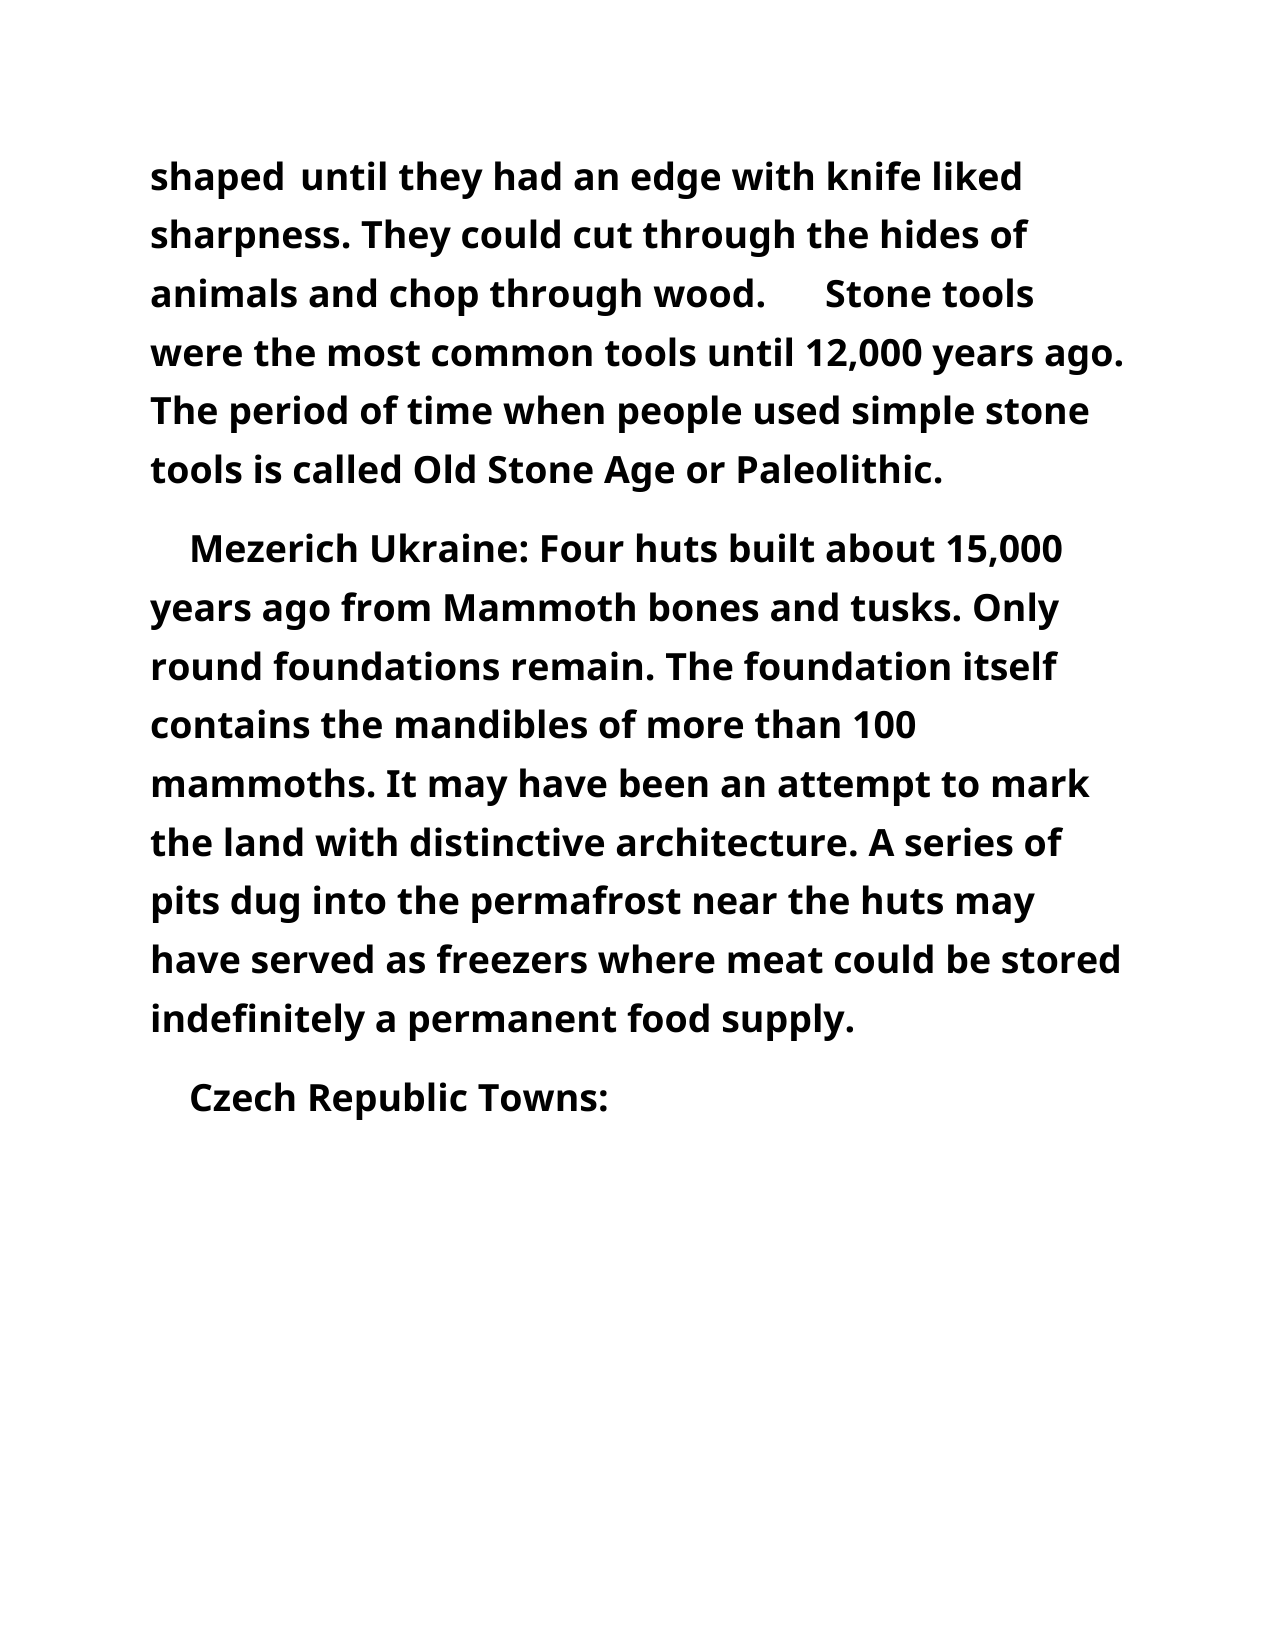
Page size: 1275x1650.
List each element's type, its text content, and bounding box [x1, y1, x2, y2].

text Mezerich Ukraine: Four huts built about 15,000 years ago from Mammoth bones and tusks. Only round foundations remain. The foundation itself contains the mandibles of more than 100 mammoths. It may have been an attempt to mark the land with distinctive architecture. A series of pits dug into the permafrost near the huts may have served as freezers where meat could be stored indefinitely a permanent food supply. [150, 523, 1125, 1043]
text Czech Republic Towns: [150, 1071, 1125, 1122]
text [150, 150, 1125, 494]
